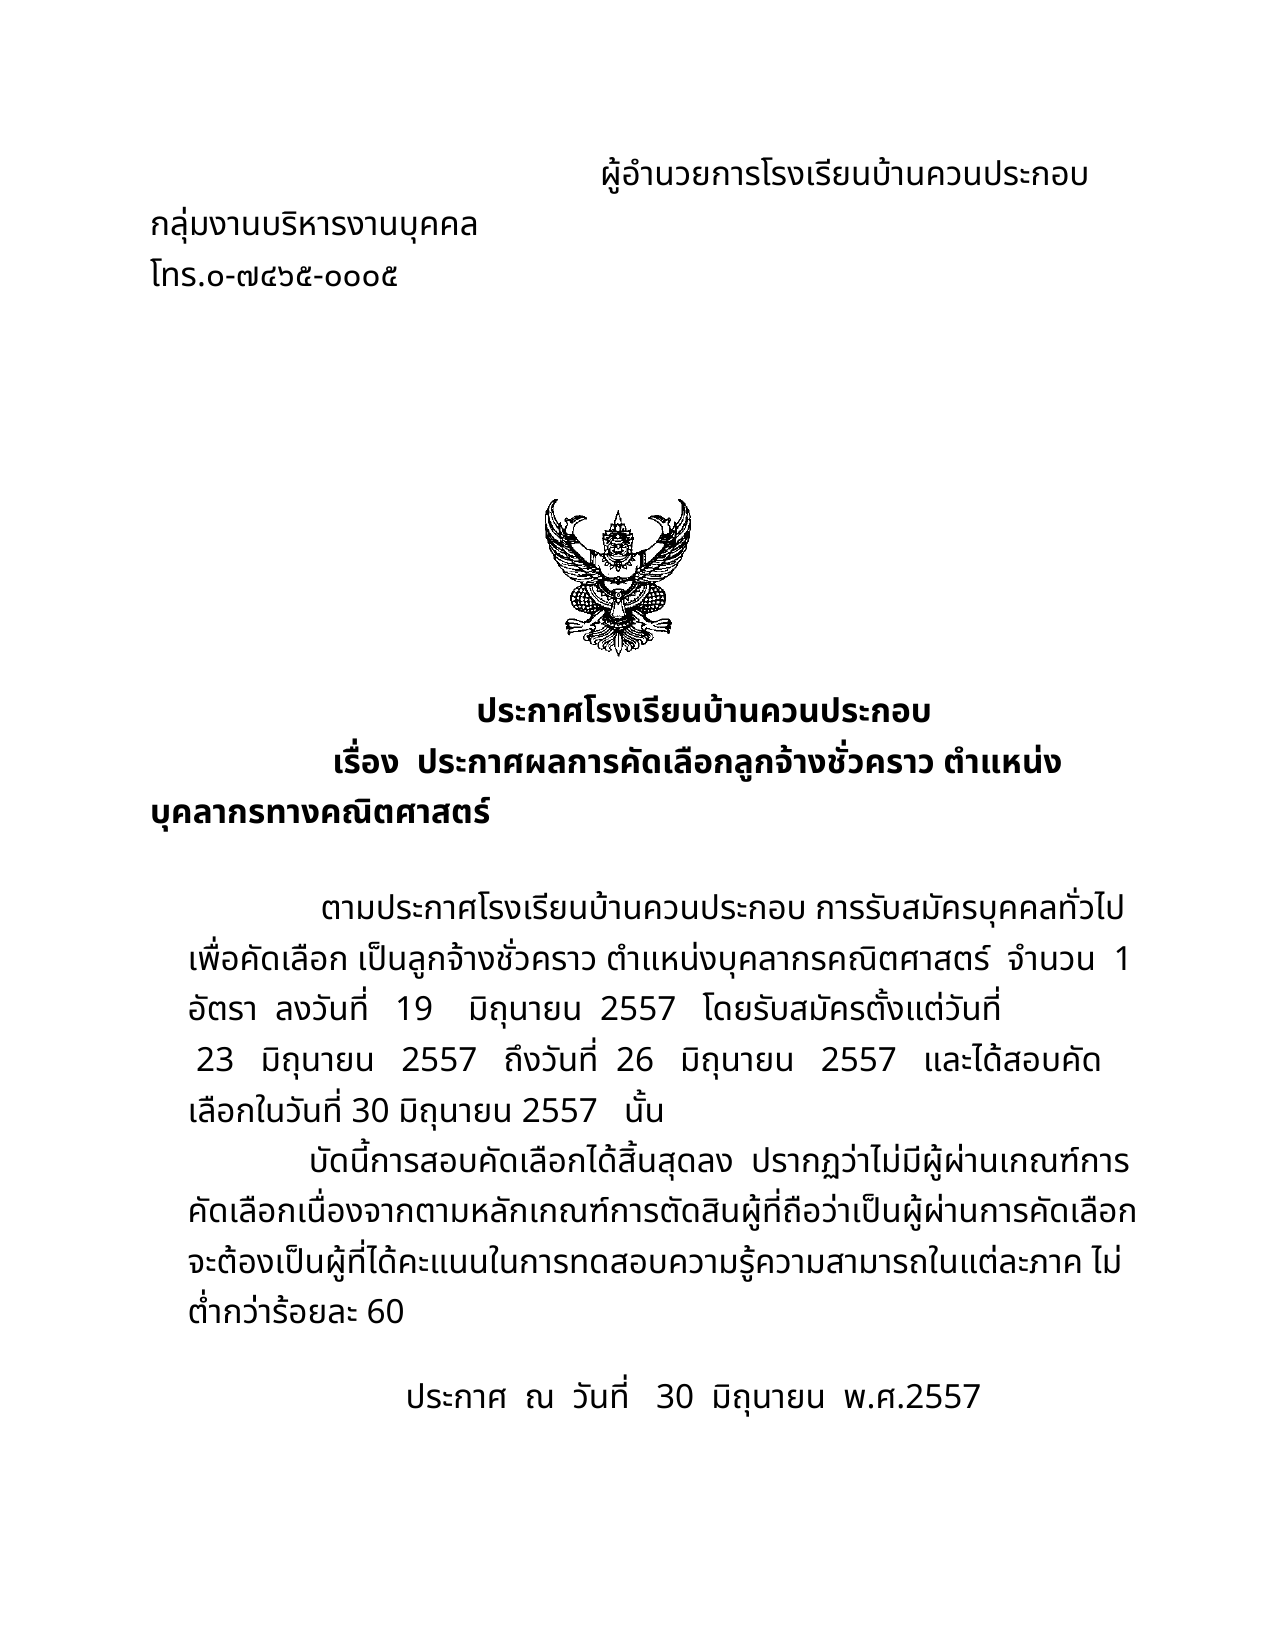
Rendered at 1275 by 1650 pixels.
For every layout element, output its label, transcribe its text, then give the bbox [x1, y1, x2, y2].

text 23 มิถุนายน 2557 ถึงวันที่ 26 มิถุนายน 2557 และได้สอบคัดเลือกในวันที่ 30 มิถุนายน 2557 นั้น [187, 1036, 1152, 1137]
text ตามประกาศโรงเรียนบ้านควนประกอบ การรับสมัครบุคคลทั่วไปเพื่อคัดเลือก เป็นลูกจ้างชั่วคราว ตำแหน่งบุคลากรคณิตศาสตร์ จำนวน 1 อัตรา ลงวันที่ 19 มิถุนายน 2557 โดยรับสมัครตั้งแต่วันที่ [187, 884, 1152, 1036]
text ผู้อำนวยการโรงเรียนบ้านควนประกอบ [150, 150, 1152, 200]
text กลุ่มงานบริหารงานบุคคล [150, 200, 1152, 251]
text เรื่อง ประกาศผลการคัดเลือกลูกจ้างชั่วคราว ตำแหน่งบุคลากรทางคณิตศาสตร์ [150, 738, 1152, 839]
text บัดนี้การสอบคัดเลือกได้สิ้นสุดลง ปรากฏว่าไม่มีผู้ผ่านเกณฑ์การคัดเลือกเนื่องจากตามหลักเกณฑ์การตัดสินผู้ที่ถือว่าเป็นผู้ผ่านการคัดเลือกจะต้องเป็นผู้ที่ได้คะแนนในการทดสอบความรู้ความสามารถในแต่ละภาค ไม่ต่ำกว่าร้อยละ 60 [187, 1137, 1152, 1339]
text ประกาศ ณ วันที่ 30 มิถุนายน พ.ศ.2557 [262, 1373, 1152, 1424]
text ประกาศโรงเรียนบ้านควนประกอบ [375, 687, 1152, 738]
picture [543, 498, 692, 657]
text โทร.๐-๗๔๖๕-๐๐๐๕ [150, 251, 1152, 301]
